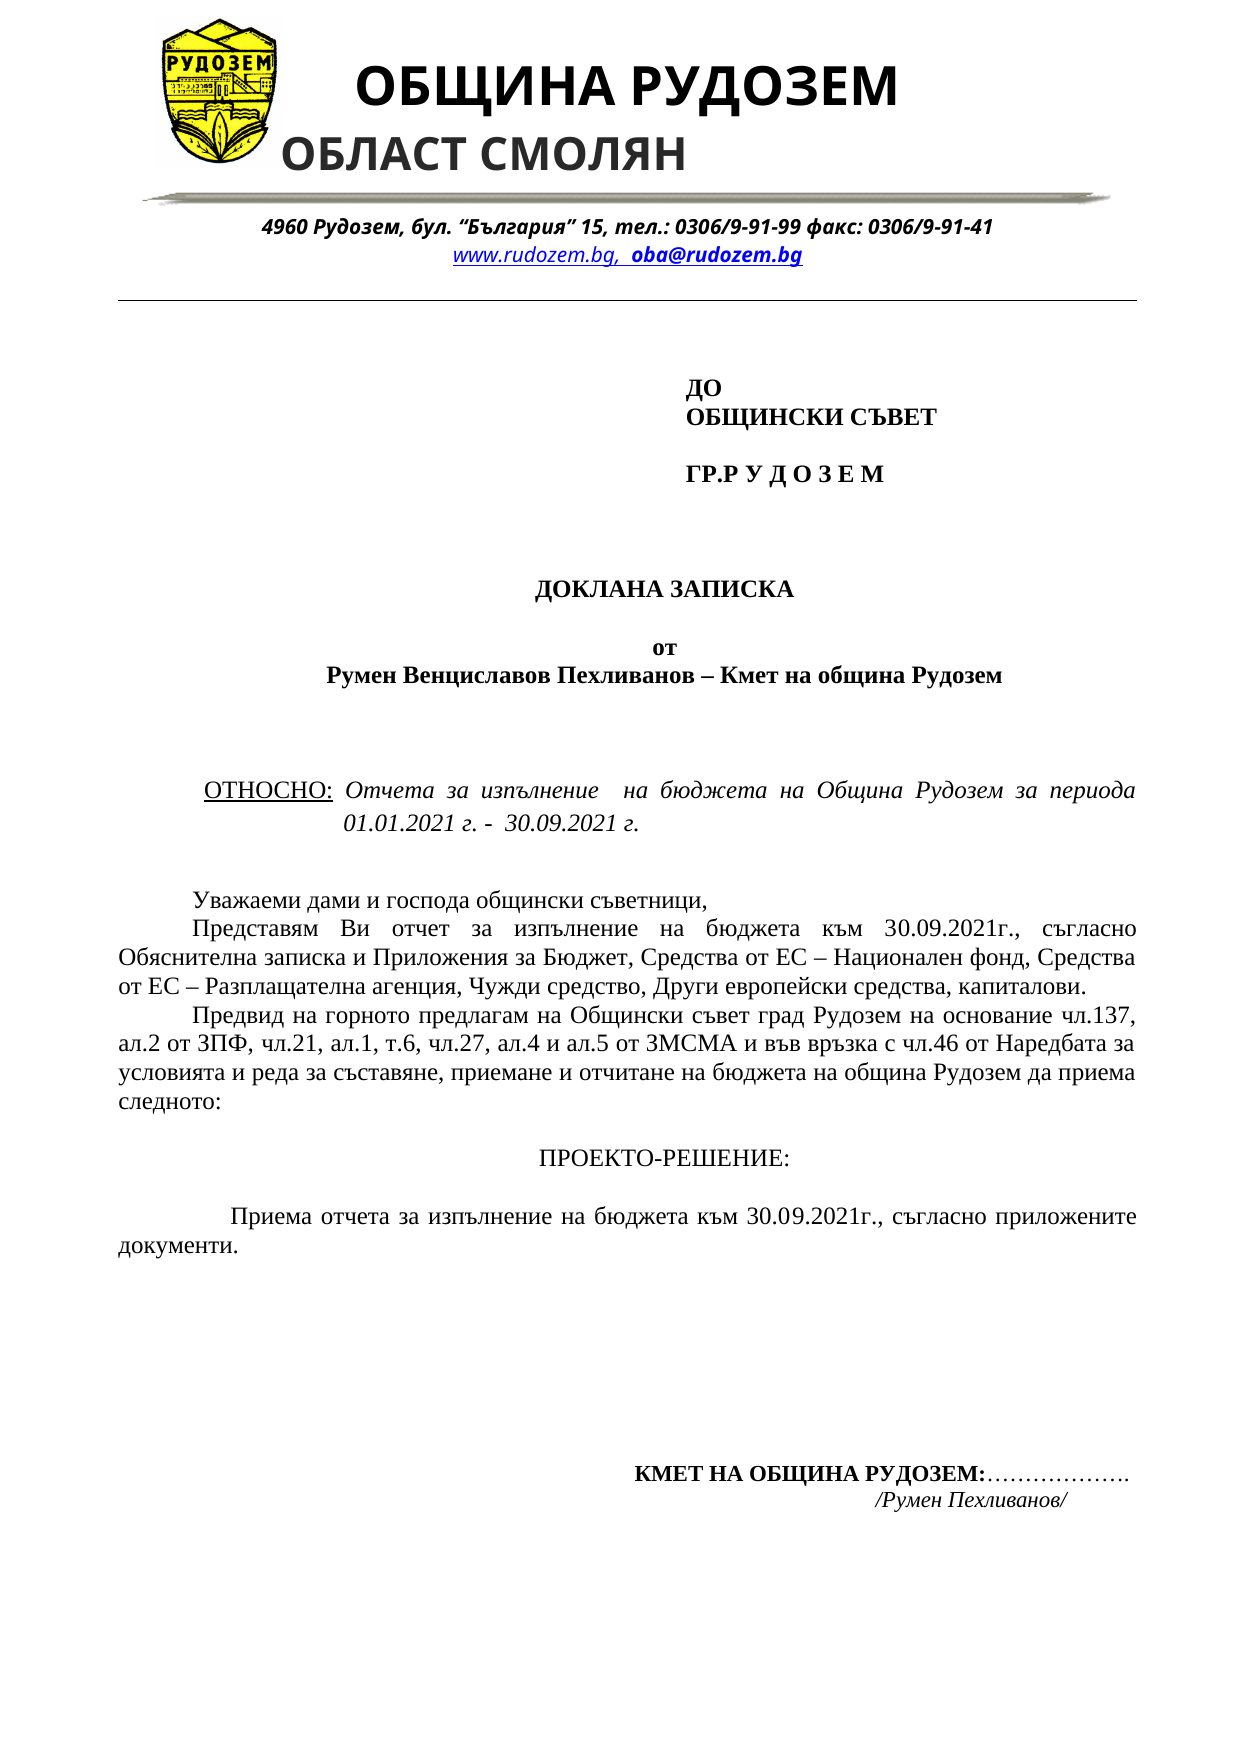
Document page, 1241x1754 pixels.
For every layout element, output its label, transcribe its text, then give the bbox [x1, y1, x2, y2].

text Приема отчета за изпълнение на бюджета към 30.09.2021г., съгласно приложените документи. [118, 1201, 1137, 1258]
text ОТНОСНО: Отчета за изпълнение на бюджета на Община Рудозем за периода 01.01.2021 г. - 30.09.2021 г. [192, 775, 1137, 837]
text ГР.Р У Д О З Е М [118, 459, 1137, 488]
text Представям Ви отчет за изпълнение на бюджета към 30.09.2021г., съгласно Обяснителна записка и Приложения за Бюджет, Средства от ЕС – Национален фонд, Средства от ЕС – Разплащателна агенция, Чужди средство, Други европейски средства, капиталови. [118, 913, 1137, 1000]
text ДОКЛАНА ЗАПИСКА [118, 574, 1137, 603]
text Румен Венциславов Пехливанов – Кмет на община Рудозем [118, 660, 1137, 689]
text Предвид на горното предлагам на Общински съвет град Рудозем на основание чл.137, ал.2 от ЗПФ, чл.21, ал.1, т.6, чл.27, ал.4 и ал.5 от ЗМСМА и във връзка с чл.46 от Наредбата за условията и реда за съставяне, приемане и отчитане на бюджета на община Рудозем да приема следното: [118, 1000, 1137, 1115]
text ОБЩИНСКИ СЪВЕТ [118, 402, 1137, 430]
text от [118, 632, 1137, 660]
text ДО [118, 373, 1137, 402]
picture [142, 183, 1113, 206]
text /Румен Пехливанов/ [268, 1486, 1186, 1512]
picture [156, 16, 284, 169]
text Уважаеми дами и господа общински съветници, [118, 885, 1137, 913]
text ПРОЕКТО-РЕШЕНИЕ: [118, 1143, 1137, 1172]
text КМЕТ НА ОБЩИНА РУДОЗЕМ:………………. [561, 1460, 1186, 1486]
